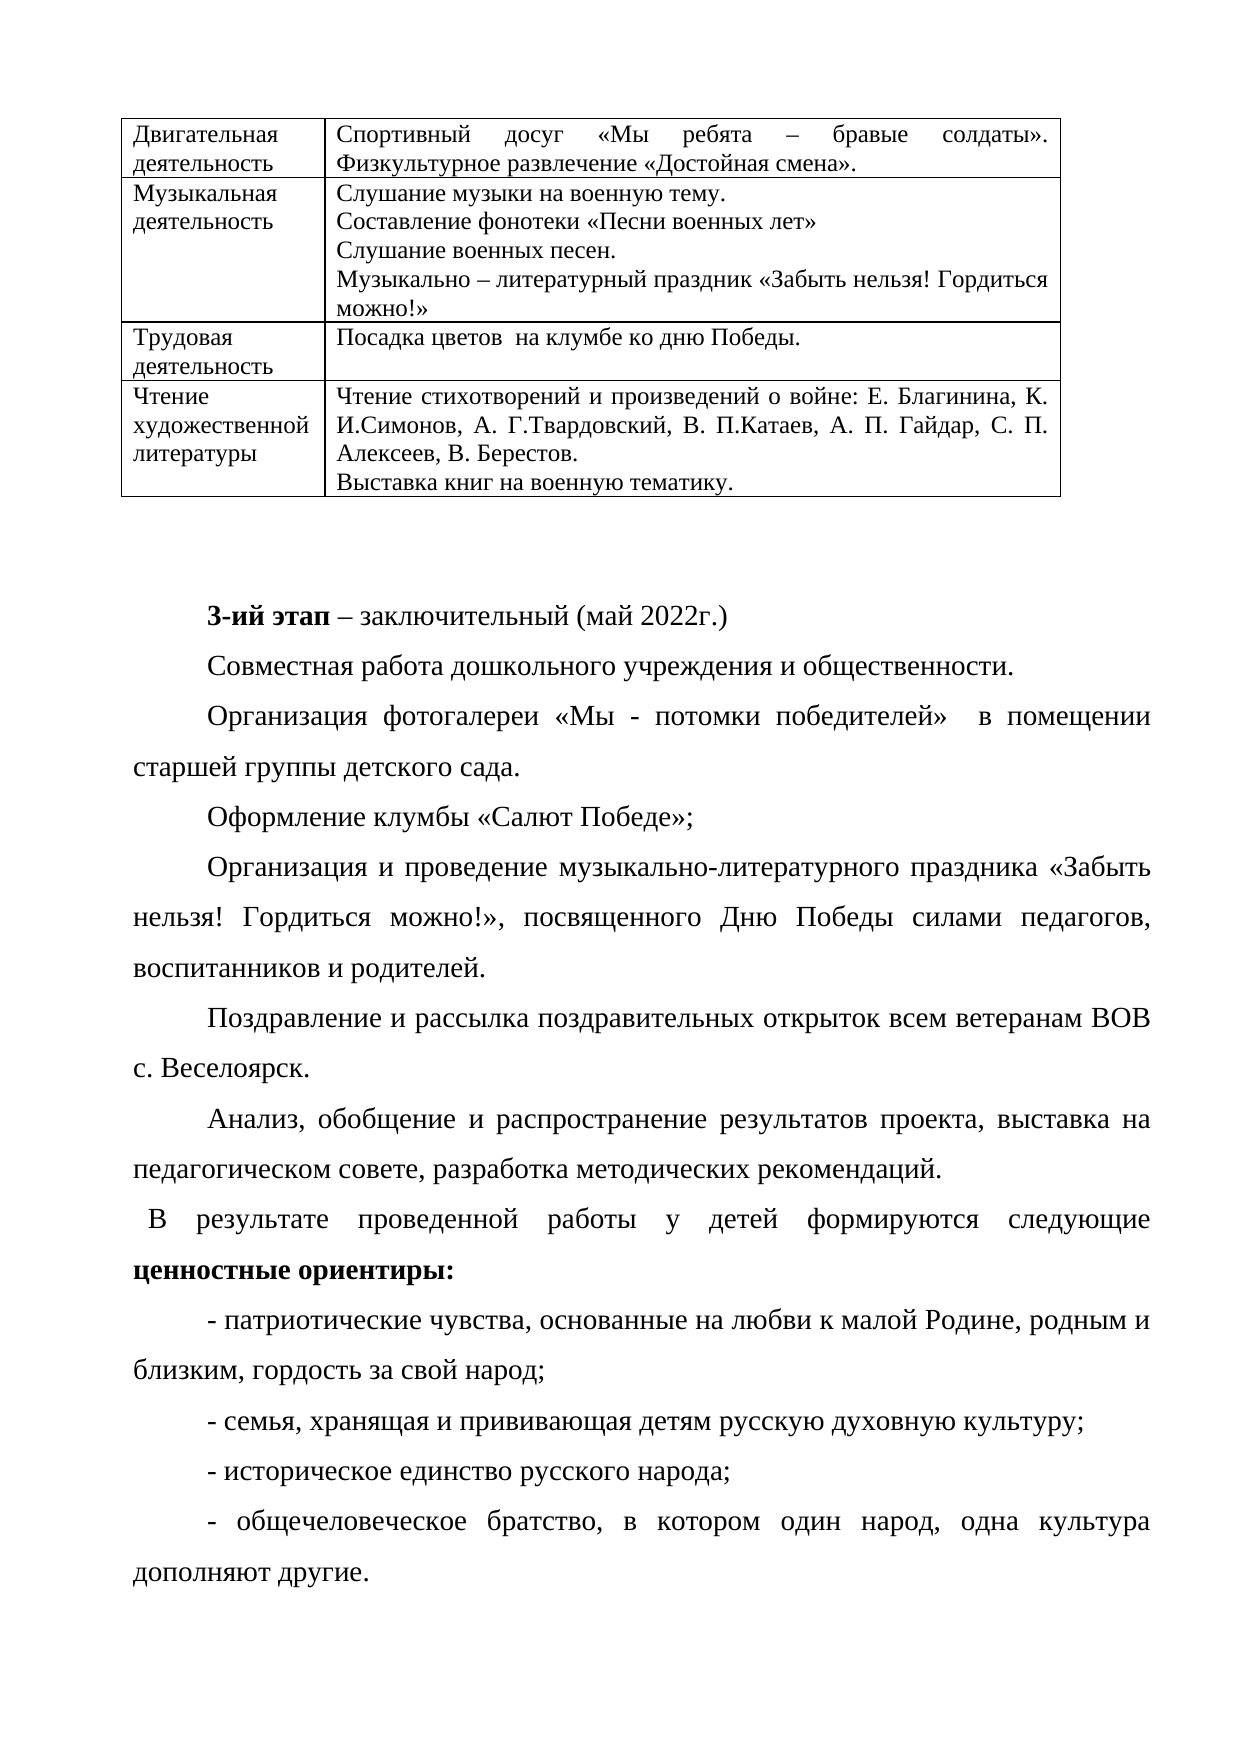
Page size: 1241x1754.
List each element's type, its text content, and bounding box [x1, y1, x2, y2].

text Организация фотогалереи «Мы - потомки победителей» в помещении старшей группы детского сада. [133, 698, 1152, 782]
table_cell Слушание музыки на военную тему. Составление фонотеки «Песни военных лет» Слушание военных песен. Музыкально – литературный праздник «Забыть нельзя! Гордиться можно!» [326, 178, 1060, 321]
text - общечеловеческое братство, в котором один народ, одна культура дополняют другие. [133, 1503, 1152, 1587]
table_cell Посадка цветов на клумбе ко дню Победы. [326, 323, 1060, 380]
text Организация и проведение музыкально-литературного праздника «Забыть нельзя! Гордиться можно!», посвященного Дню Победы силами педагогов, воспитанников и родителей. [133, 849, 1152, 983]
text Оформление клумбы «Салют Победе»; [133, 799, 1152, 832]
text 3-ий этап – заключительный (май 2022г.) [133, 598, 1152, 631]
text - патриотические чувства, основанные на любви к малой Родине, родным и близким, гордость за свой народ; [133, 1302, 1152, 1386]
table_cell Спортивный досуг «Мы ребята – бравые солдаты». Физкультурное развлечение «Достойная смена». [326, 119, 1060, 177]
text - семья, хранящая и прививающая детям русскую духовную культуру; [133, 1403, 1152, 1436]
table_cell Трудовая деятельность [122, 323, 324, 380]
text В результате проведенной работы у детей формируются следующие ценностные ориентиры: [133, 1201, 1152, 1285]
table_cell Музыкальная деятельность [122, 178, 324, 321]
table_cell Двигательная деятельность [122, 119, 324, 177]
text - историческое единство русского народа; [133, 1453, 1152, 1487]
table_cell Чтение художественной литературы [122, 381, 324, 496]
text Анализ, обобщение и распространение результатов проекта, выставка на педагогическом совете, разработка методических рекомендаций. [133, 1101, 1152, 1185]
table_cell Чтение стихотворений и произведений о войне: Е. Благинина, К. И.Симонов, А. Г.Твардовский, В. П.Катаев, А. П. Гайдар, С. П. Алексеев, В. Берестов. Выставка книг на военную тематику. [326, 381, 1060, 496]
text Поздравление и рассылка поздравительных открыток всем ветеранам ВОВ с. Веселоярск. [133, 1000, 1152, 1084]
text Совместная работа дошкольного учреждения и общественности. [133, 648, 1152, 682]
